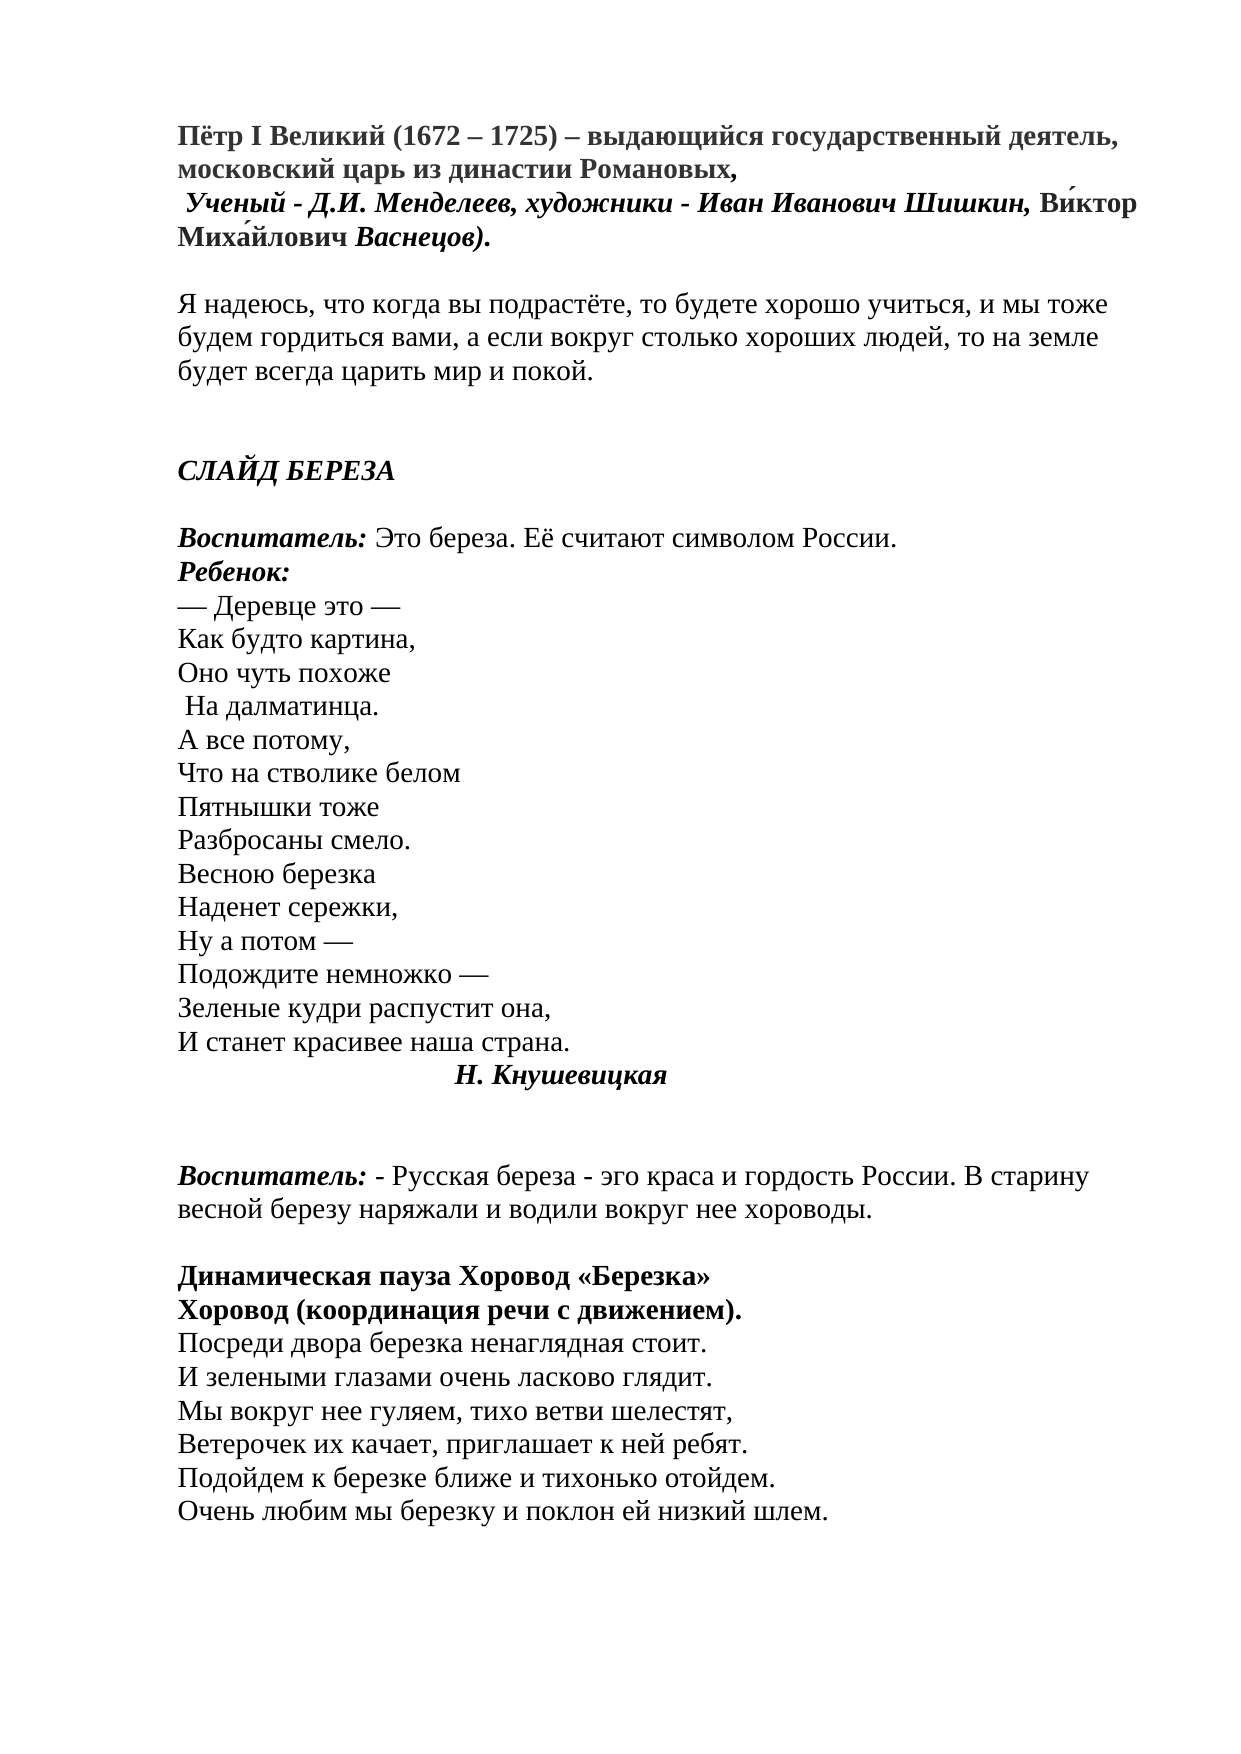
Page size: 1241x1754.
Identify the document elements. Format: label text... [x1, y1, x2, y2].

text Мы вокруг нее гуляем, тихо ветви шелестят, [177, 1393, 1152, 1426]
text — Деревце это — [177, 588, 1152, 621]
text Ребенок: [177, 554, 1152, 588]
text Зеленые кудри распустит она, [177, 990, 1152, 1024]
text Подождите немножко — [177, 957, 1152, 990]
text Ученый - Д.И. Менделеев, художники - Иван Иванович Шишкин, Ви́ктор Миха́йлович Васнецов). [177, 185, 1152, 252]
text Ну а потом — [177, 923, 1152, 957]
text Наденет сережки, [177, 889, 1152, 923]
text И зелеными глазами очень ласково глядит. [177, 1359, 1152, 1393]
text Очень любим мы березку и поклон ей низкий шлем. [177, 1493, 1152, 1527]
text Ветерочек их качает, приглашает к ней ребят. [177, 1426, 1152, 1460]
text А все потому, [177, 722, 1152, 755]
text Я надеюсь, что когда вы подрастёте, то будете хорошо учиться, и мы тоже будем гордиться вами, а если вокруг столько хороших людей, то на земле будет всегда царить мир и покой. [177, 286, 1152, 386]
text И станет красивее наша страна. [177, 1024, 1152, 1057]
text На далматинца. [177, 688, 1152, 722]
text Пётр I Великий (1672 – 1725) – выдающийся государственный деятель, московский царь из династии Романовых, [731, 118, 1152, 185]
text СЛАЙД БЕРЕЗА [177, 453, 1152, 487]
text Как будто картина, [177, 621, 1152, 655]
text Динамическая пауза Хоровод «Березка» [177, 1258, 1152, 1292]
text Посреди двора березка ненаглядная стоит. [177, 1326, 1152, 1359]
text Н. Кнушевицкая [177, 1057, 1152, 1091]
text Разбросаны смело. [177, 822, 1152, 856]
text Оно чуть похоже [177, 655, 1152, 688]
text Воспитатель: Это береза. Её считают символом России. [177, 521, 1152, 554]
text Хоровод (координация речи с движением). [177, 1292, 1152, 1326]
text Что на стволике белом [177, 755, 1152, 789]
text Подойдем к березке ближе и тихонько отойдем. [177, 1460, 1152, 1493]
text Весною березка [177, 856, 1152, 889]
text Воспитатель: - Русская береза - эго краса и гордость России. В старину весной березу наряжали и водили вокруг нее хороводы. [177, 1158, 1152, 1225]
text Пятнышки тоже [177, 789, 1152, 822]
